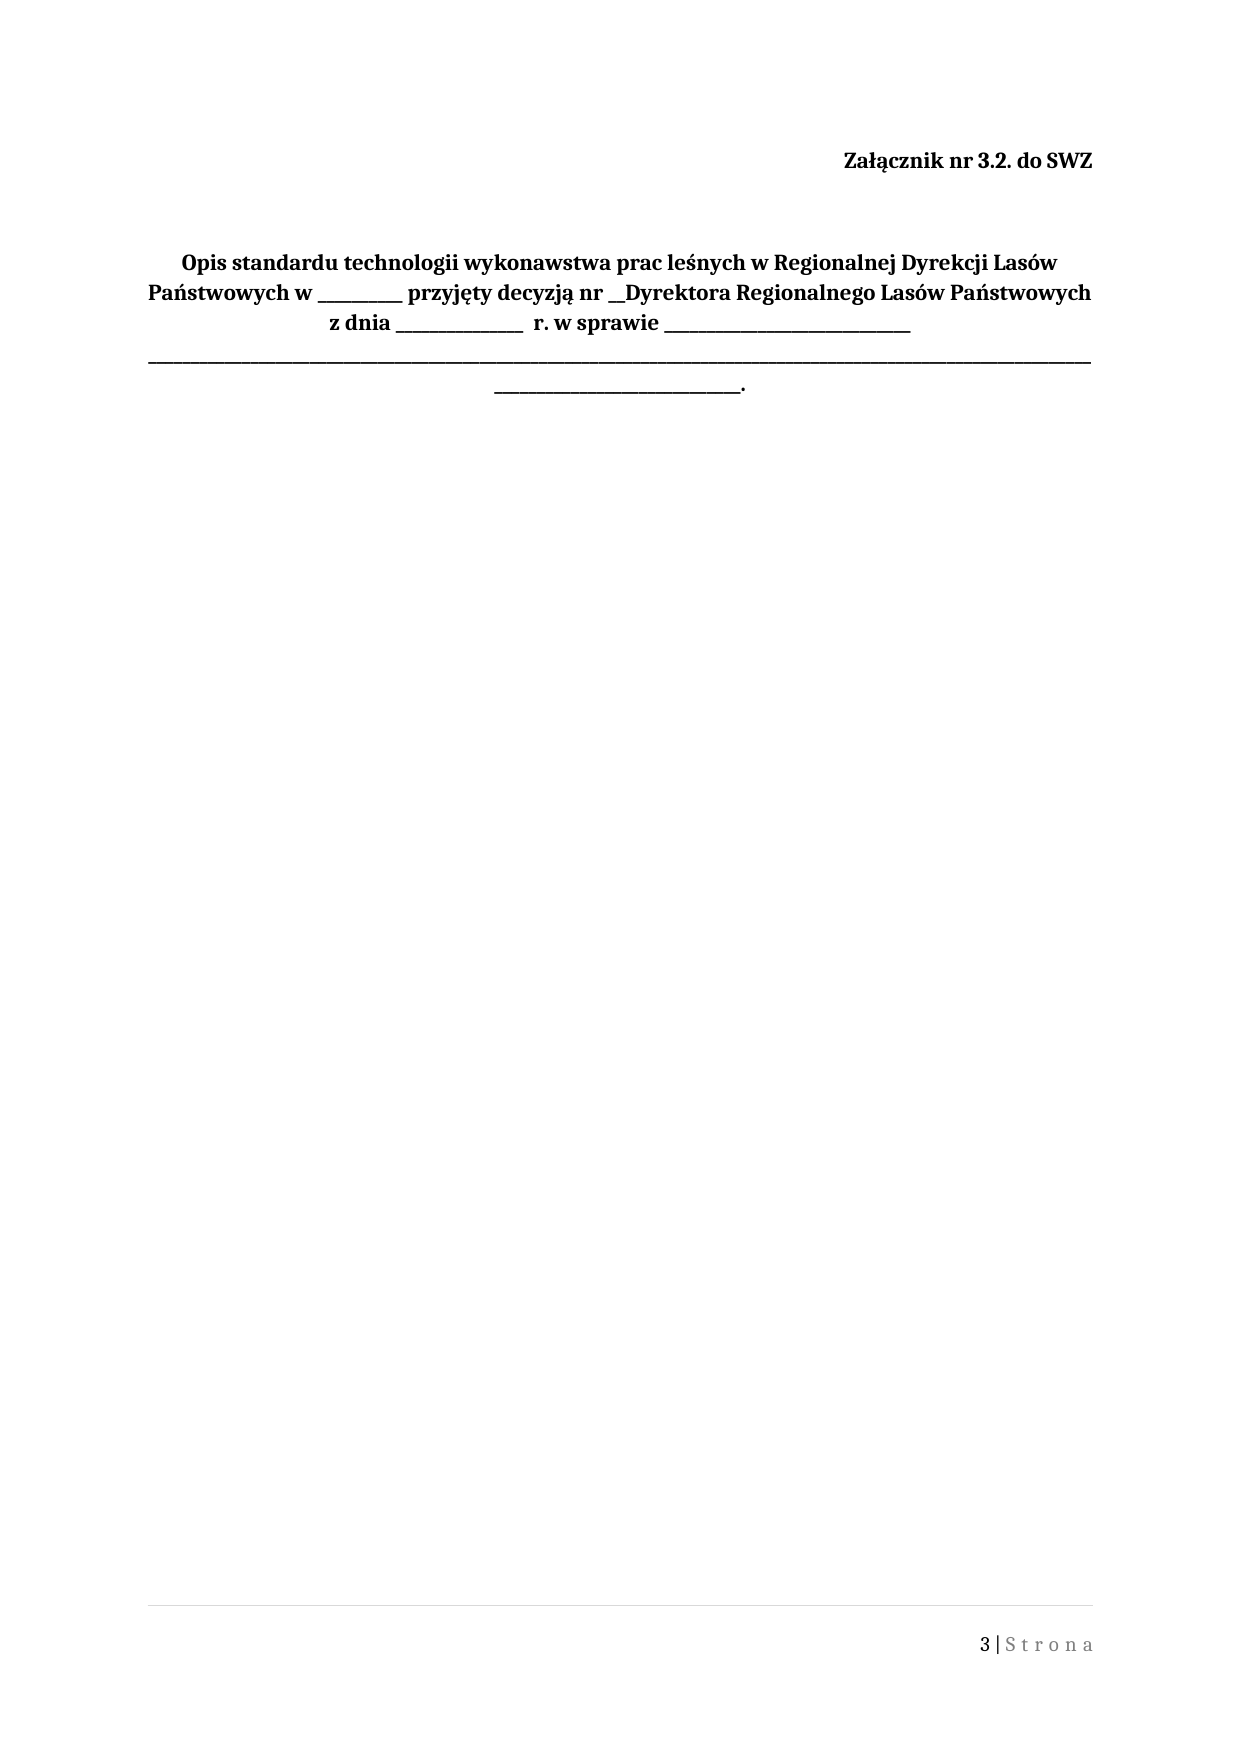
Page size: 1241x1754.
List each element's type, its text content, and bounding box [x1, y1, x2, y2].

text Załącznik nr 3.2. do SWZ [148, 148, 1093, 174]
text Opis standardu technologii wykonawstwa prac leśnych w Regionalnej Dyrekcji Lasów Państwowych w __________ przyjęty decyzją nr __Dyrektora Regionalnego Lasów Państwowych z dnia _______________ r. w sprawie _____________________________ ____________________________________________________________________________________________________________________________________________. [148, 250, 1093, 397]
